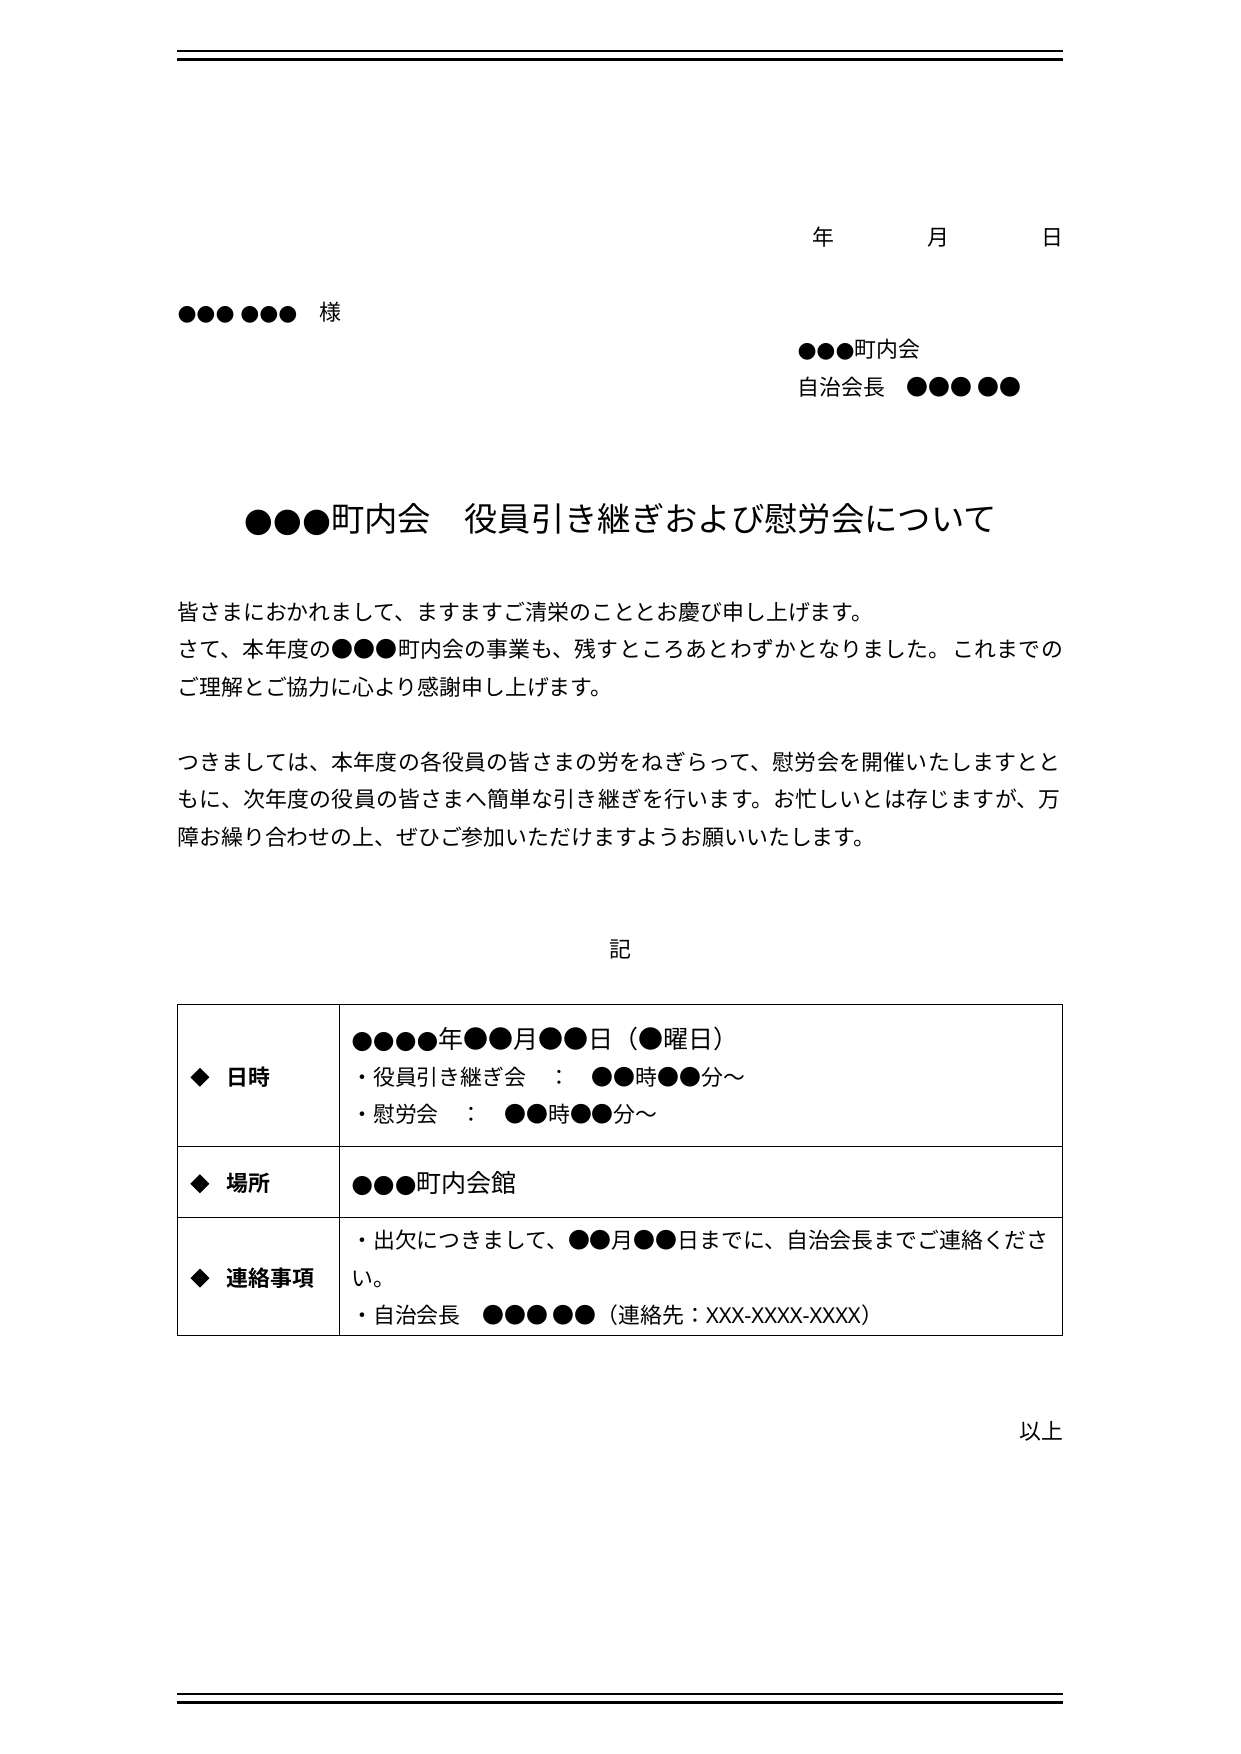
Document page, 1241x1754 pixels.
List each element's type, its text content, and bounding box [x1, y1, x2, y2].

text 年 月 日 [177, 217, 1063, 254]
table_header 日時 [178, 1005, 339, 1146]
text 皆さまにおかれまして、ますますご清栄のこととお慶び申し上げます。 [177, 592, 1063, 629]
text 以上 [177, 1411, 1063, 1448]
text 自治会長 ●●● ●● [177, 367, 1063, 404]
table_header ●●●●年●●月●●日（●曜日） ・役員引き継ぎ会 ： ●●時●●分～ ・慰労会 ： ●●時●●分～ [340, 1005, 1062, 1146]
text さて、本年度の●●●町内会の事業も、残すところあとわずかとなりました。これまでのご理解とご協力に心より感謝申し上げます。 [177, 629, 1063, 704]
table_cell 連絡事項 [178, 1218, 339, 1335]
text ●●●町内会 [177, 329, 1063, 367]
table_cell 場所 [178, 1147, 339, 1217]
table_cell ・出欠につきまして、●●月●●日までに、自治会長までご連絡ください。 ・自治会長 ●●● ●●（連絡先：XXX-XXXX-XXXX） [340, 1218, 1062, 1335]
table_cell ●●●町内会館 [340, 1147, 1062, 1217]
text つきましては、本年度の各役員の皆さまの労をねぎらって、慰労会を開催いたしますとともに、次年度の役員の皆さまへ簡単な引き継ぎを行います。お忙しいとは存じますが、万障お繰り合わせの上、ぜひご参加いただけますようお願いいたします。 [177, 742, 1063, 854]
text ●●● ●●● 様 [177, 292, 1063, 329]
subtitle 記 [177, 929, 1063, 967]
text ●●●町内会 役員引き継ぎおよび慰労会について [177, 479, 1063, 554]
